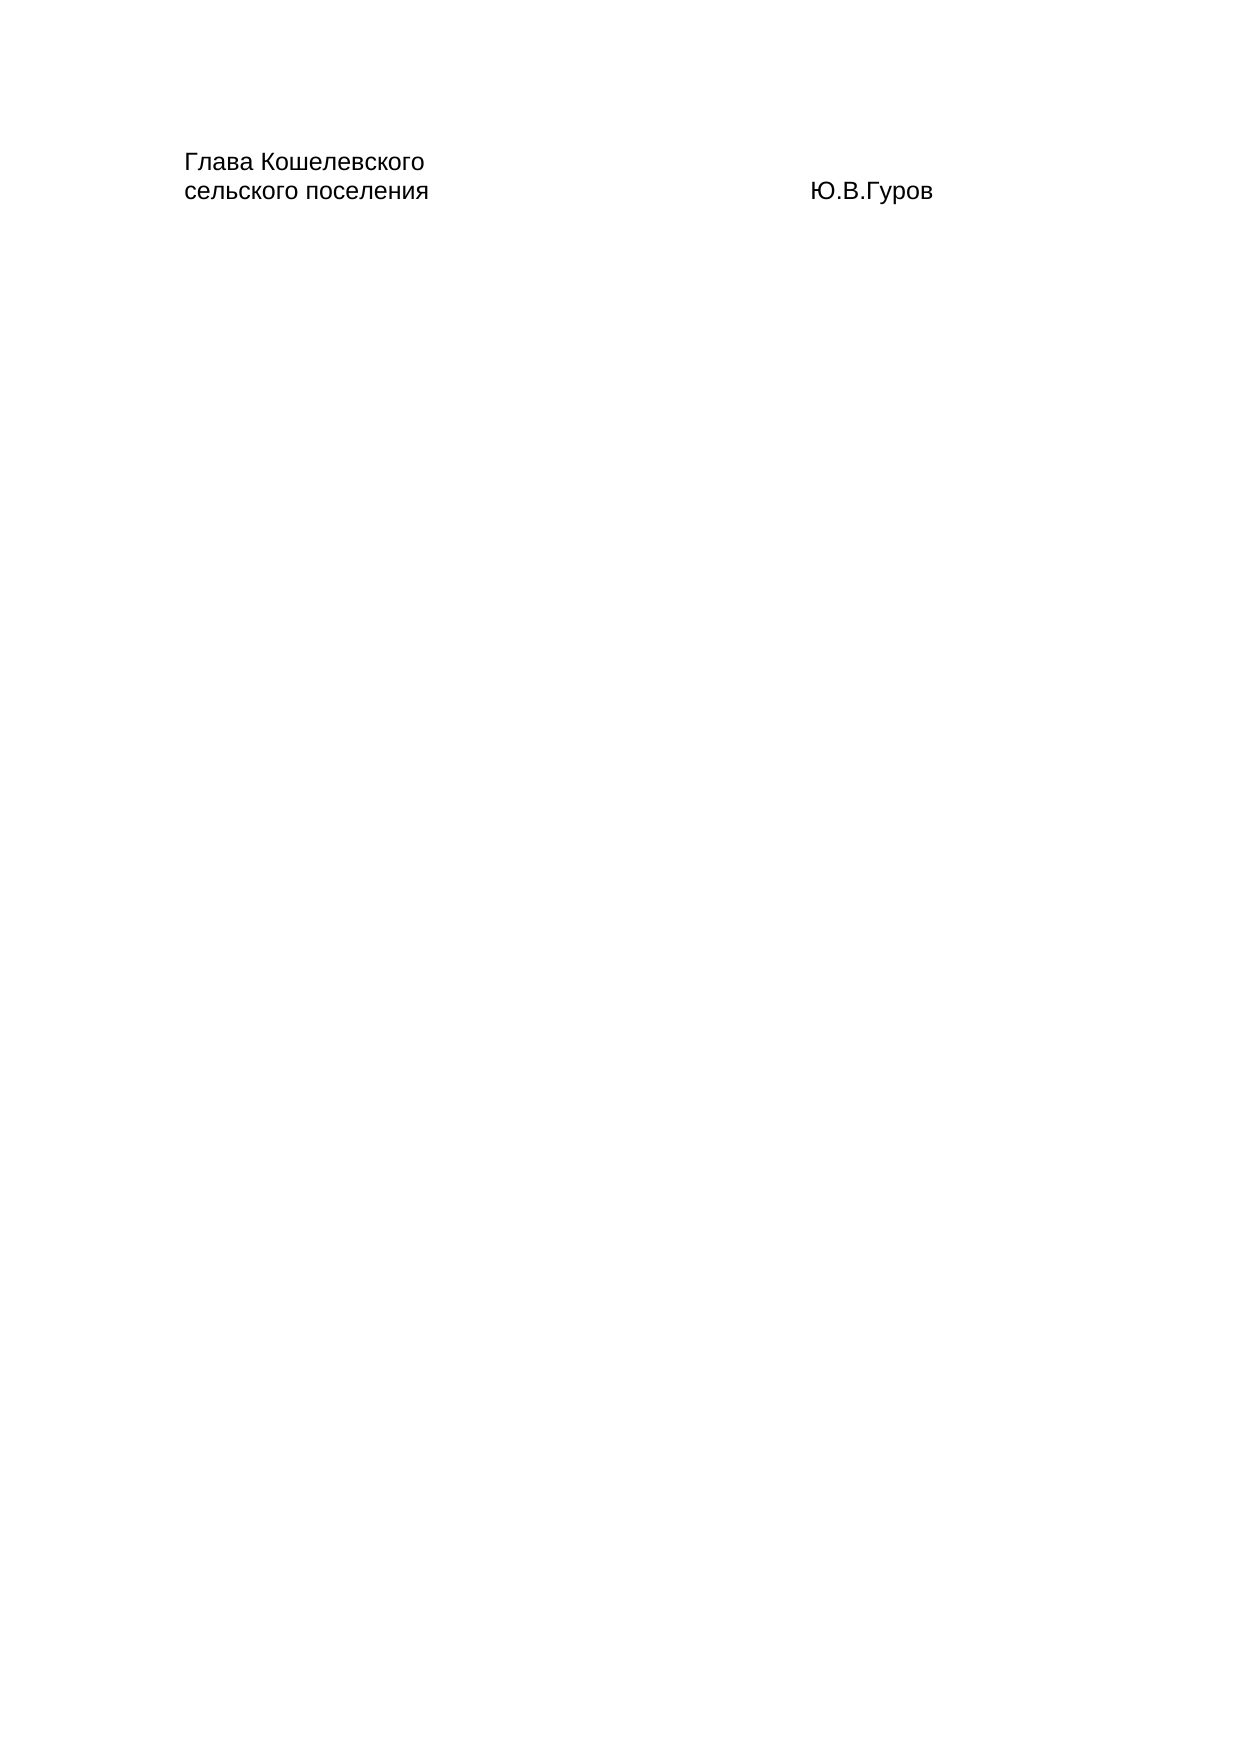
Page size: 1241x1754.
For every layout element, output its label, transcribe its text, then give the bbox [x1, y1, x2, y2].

text сельского поселения Ю.В.Гуров [177, 176, 1152, 204]
text Глава Кошелевского [177, 147, 1152, 176]
